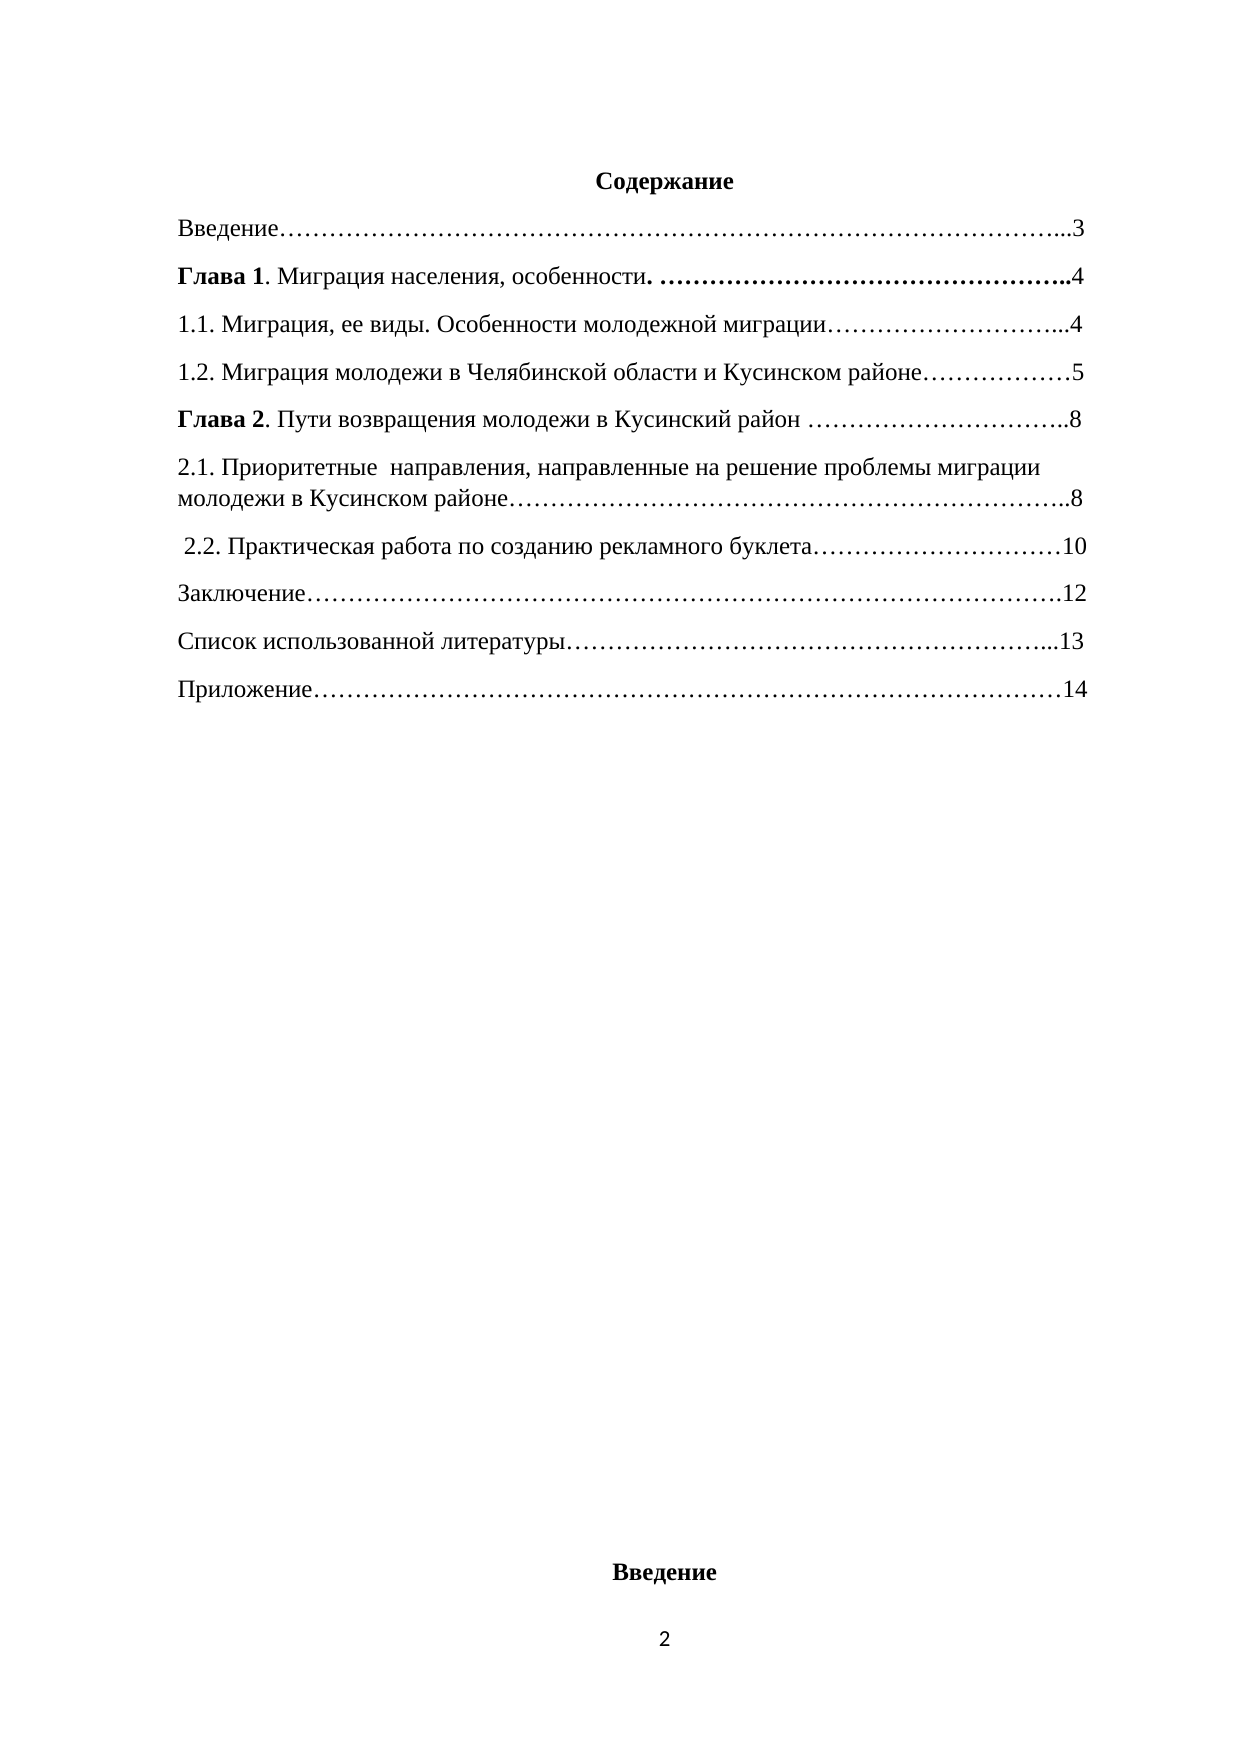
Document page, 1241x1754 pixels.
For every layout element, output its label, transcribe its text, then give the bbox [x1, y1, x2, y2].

text Введение…………………………………………………………………………………...3 [177, 213, 1152, 242]
text 2.2. Практическая работа по созданию рекламного буклета…………………………10 [177, 531, 1152, 559]
text 2.1. Приоритетные направления, направленные на решение проблемы миграции молодежи в Кусинском районе…………………………………………………………..8 [177, 452, 1152, 512]
text 1.2. Миграция молодежи в Челябинской области и Кусинском районе………………5 [177, 357, 1152, 385]
text Заключение……………………………………………………………………………….12 [177, 578, 1152, 607]
text 1.1. Миграция, ее виды. Особенности молодежной миграции………………………...4 [177, 309, 1152, 338]
text Глава 2. Пути возвращения молодежи в Кусинский район …………………………..8 [177, 404, 1152, 433]
text Список использованной литературы…………………………………………………...13 [177, 626, 1152, 655]
text Глава 1. Миграция населения, особенности. …………………………………………..4 [177, 261, 1152, 290]
text Приложение………………………………………………………………………………14 [177, 674, 1152, 703]
text Введение [177, 1557, 1152, 1586]
text Содержание [177, 166, 1152, 194]
